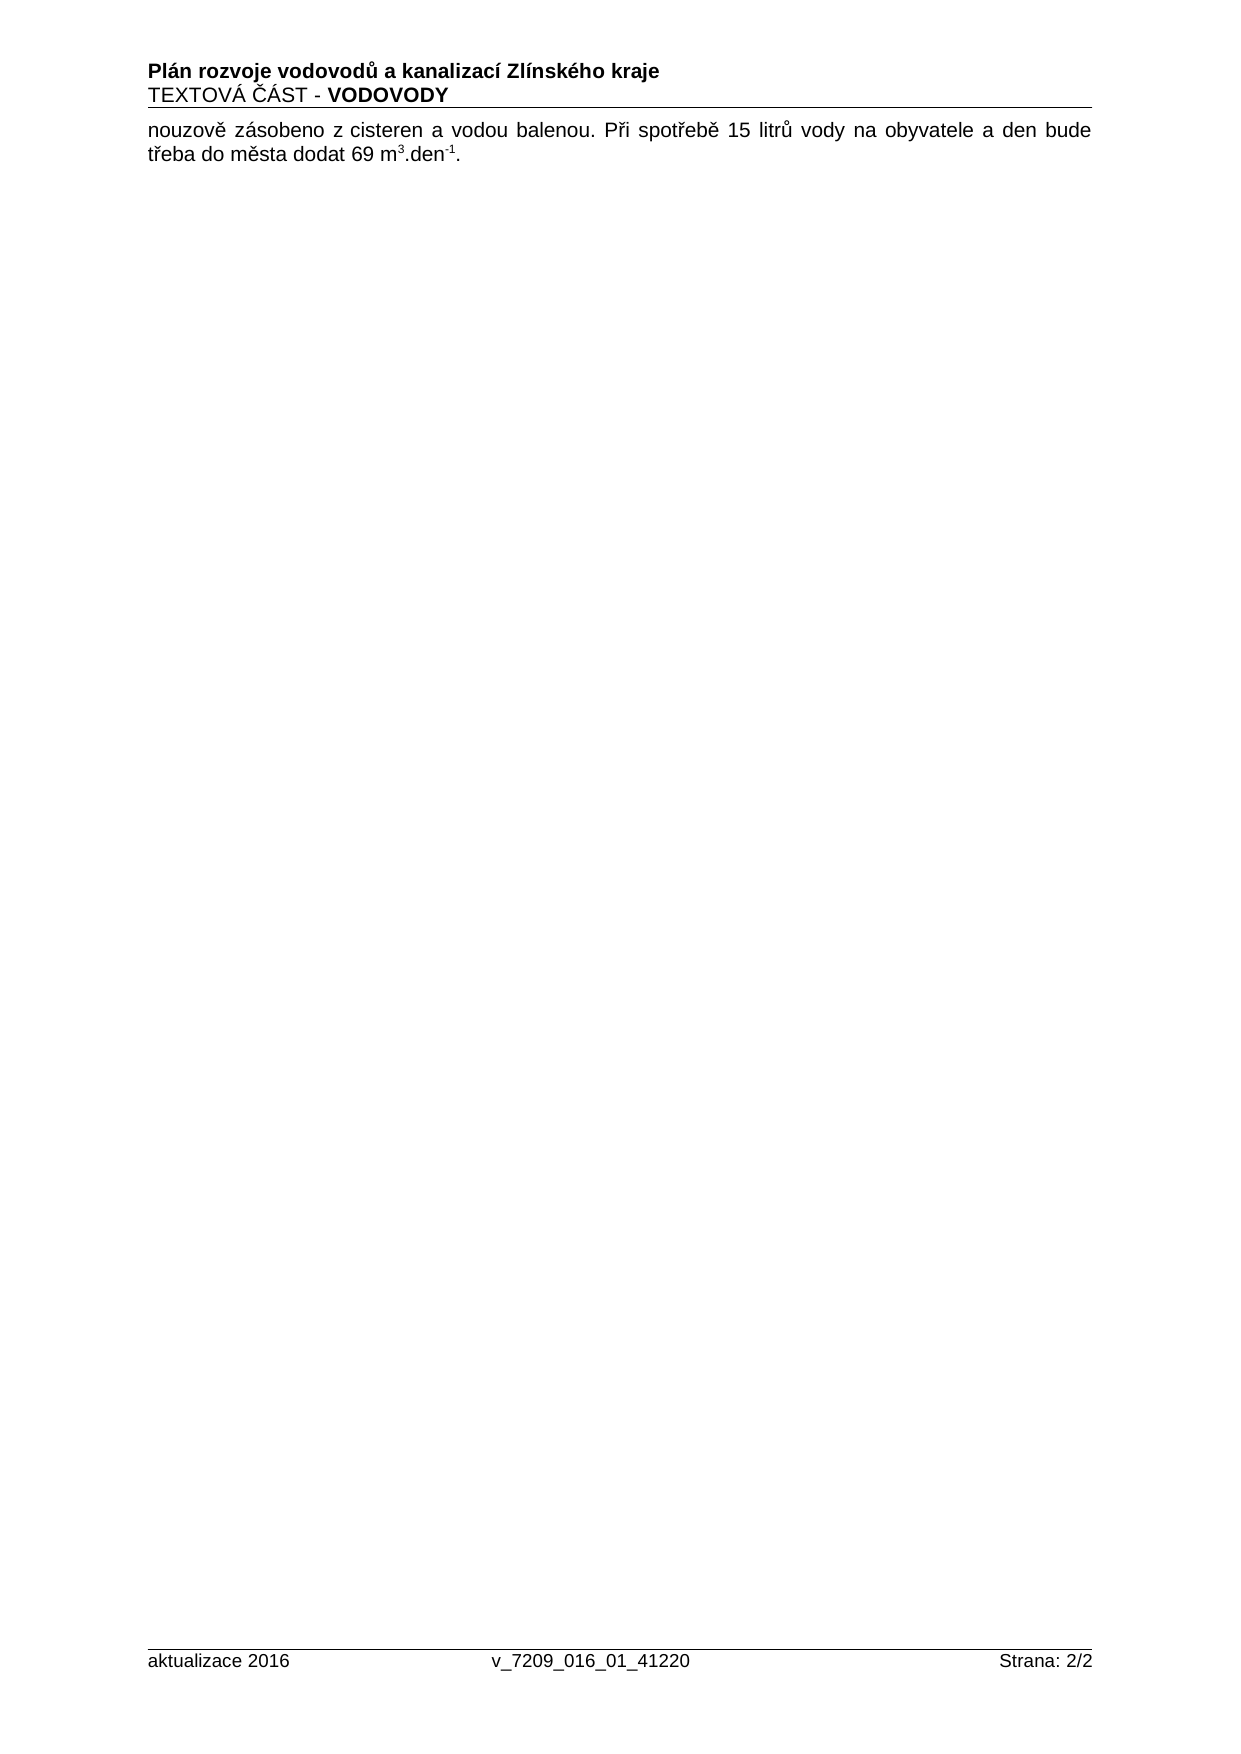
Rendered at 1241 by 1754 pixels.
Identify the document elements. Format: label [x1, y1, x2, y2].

text [148, 118, 1092, 166]
